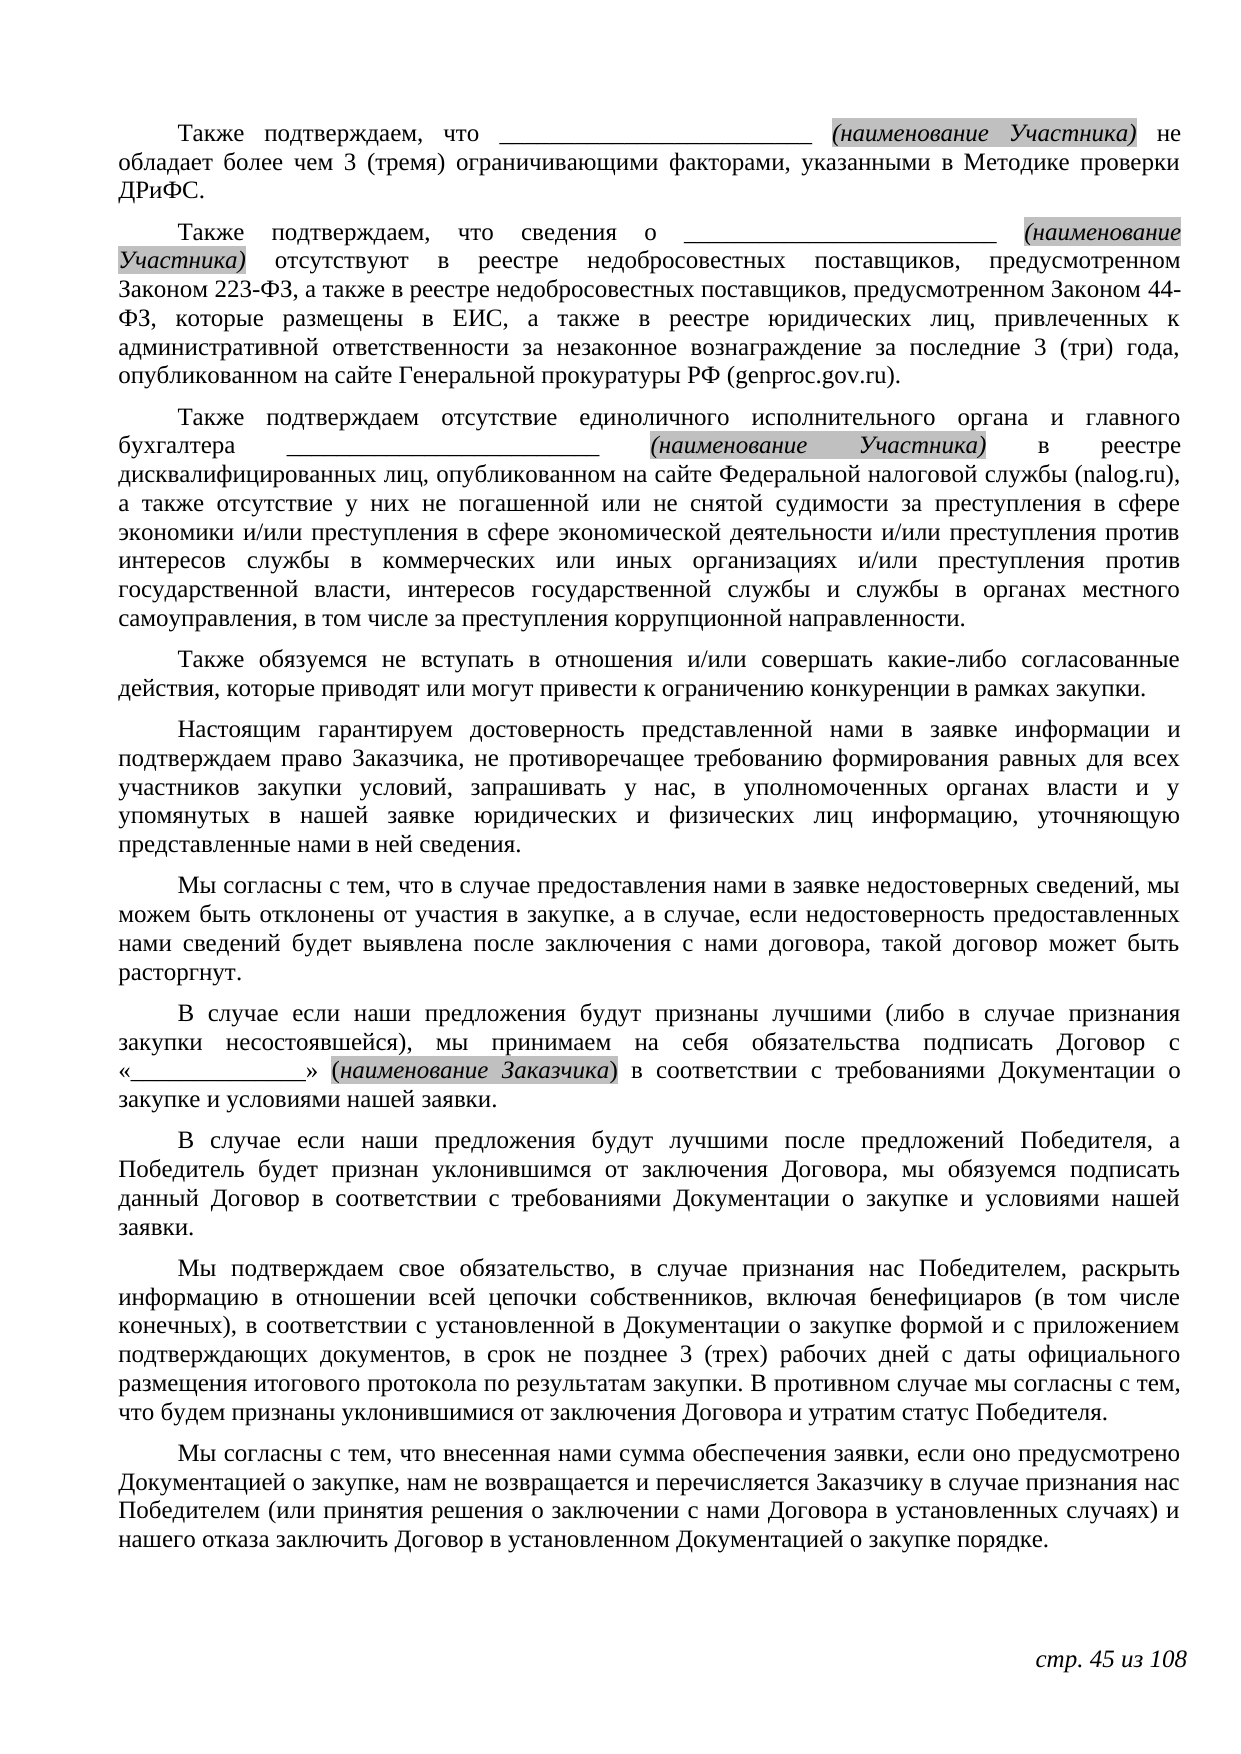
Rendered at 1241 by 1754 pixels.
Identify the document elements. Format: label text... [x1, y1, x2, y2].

text Мы согласны с тем, что в случае предоставления нами в заявке недостоверных сведений, мы можем быть отклонены от участия в закупке, а в случае, если недостоверность предоставленных нами сведений будет выявлена после заключения с нами договора, такой договор может быть расторгнут. [118, 871, 1181, 986]
text Мы согласны с тем, что внесенная нами сумма обеспечения заявки, если оно предусмотрено Документацией о закупке, нам не возвращается и перечисляется Заказчику в случае признания нас Победителем (или принятия решения о заключении с нами Договора в установленных случаях) и нашего отказа заключить Договор в установленном Документацией о закупке порядке. [118, 1438, 1181, 1553]
text В случае если наши предложения будут признаны лучшими (либо в случае признания закупки несостоявшейся), мы принимаем на себя обязательства подписать Договор с «______________» (наименование Заказчика) в соответствии с требованиями Документации о закупке и условиями нашей заявки. [118, 998, 1181, 1113]
text Также подтверждаем, что _________________________ (наименование Участника) не обладает более чем 3 (тремя) ограничивающими факторами, указанными в Методике проверки ДРиФС. [118, 118, 1181, 204]
text Также подтверждаем отсутствие единоличного исполнительного органа и главного бухгалтера _________________________ (наименование Участника) в реестре дисквалифицированных лиц, опубликованном на сайте Федеральной налоговой службы (nalog.ru), а также отсутствие у них не погашенной или не снятой судимости за преступления в сфере экономики и/или преступления в сфере экономической деятельности и/или преступления против интересов службы в коммерческих или иных организациях и/или преступления против государственной власти, интересов государственной службы и службы в органах местного самоуправления, в том числе за преступления коррупционной направленности. [118, 402, 1181, 632]
text Мы подтверждаем свое обязательство, в случае признания нас Победителем, раскрыть информацию в отношении всей цепочки собственников, включая бенефициаров (в том числе конечных), в соответствии с установленной в Документации о закупке формой и с приложением подтверждающих документов, в срок не позднее 3 (трех) рабочих дней с даты официального размещения итогового протокола по результатам закупки. В противном случае мы согласны с тем, что будем признаны уклонившимися от заключения Договора и утратим статус Победителя. [118, 1253, 1181, 1426]
text Настоящим гарантируем достоверность представленной нами в заявке информации и подтверждаем право Заказчика, не противоречащее требованию формирования равных для всех участников закупки условий, запрашивать у нас, в уполномоченных органах власти и у упомянутых в нашей заявке юридических и физических лиц информацию, уточняющую представленные нами в ней сведения. [118, 714, 1181, 858]
text Также обязуемся не вступать в отношения и/или совершать какие-либо согласованные действия, которые приводят или могут привести к ограничению конкуренции в рамках закупки. [118, 644, 1181, 702]
text Также подтверждаем, что сведения о _________________________ (наименование Участника) отсутствуют в реестре недобросовестных поставщиков, предусмотренном Законом 223-ФЗ, а также в реестре недобросовестных поставщиков, предусмотренном Законом 44-ФЗ, которые размещены в ЕИС, а также в реестре юридических лиц, привлеченных к административной ответственности за незаконное вознаграждение за последние 3 (три) года, опубликованном на сайте Генеральной прокуратуры РФ (genproc.gov.ru). [118, 217, 1181, 389]
text В случае если наши предложения будут лучшими после предложений Победителя, а Победитель будет признан уклонившимся от заключения Договора, мы обязуемся подписать данный Договор в соответствии с требованиями Документации о закупке и условиями нашей заявки. [118, 1126, 1181, 1241]
